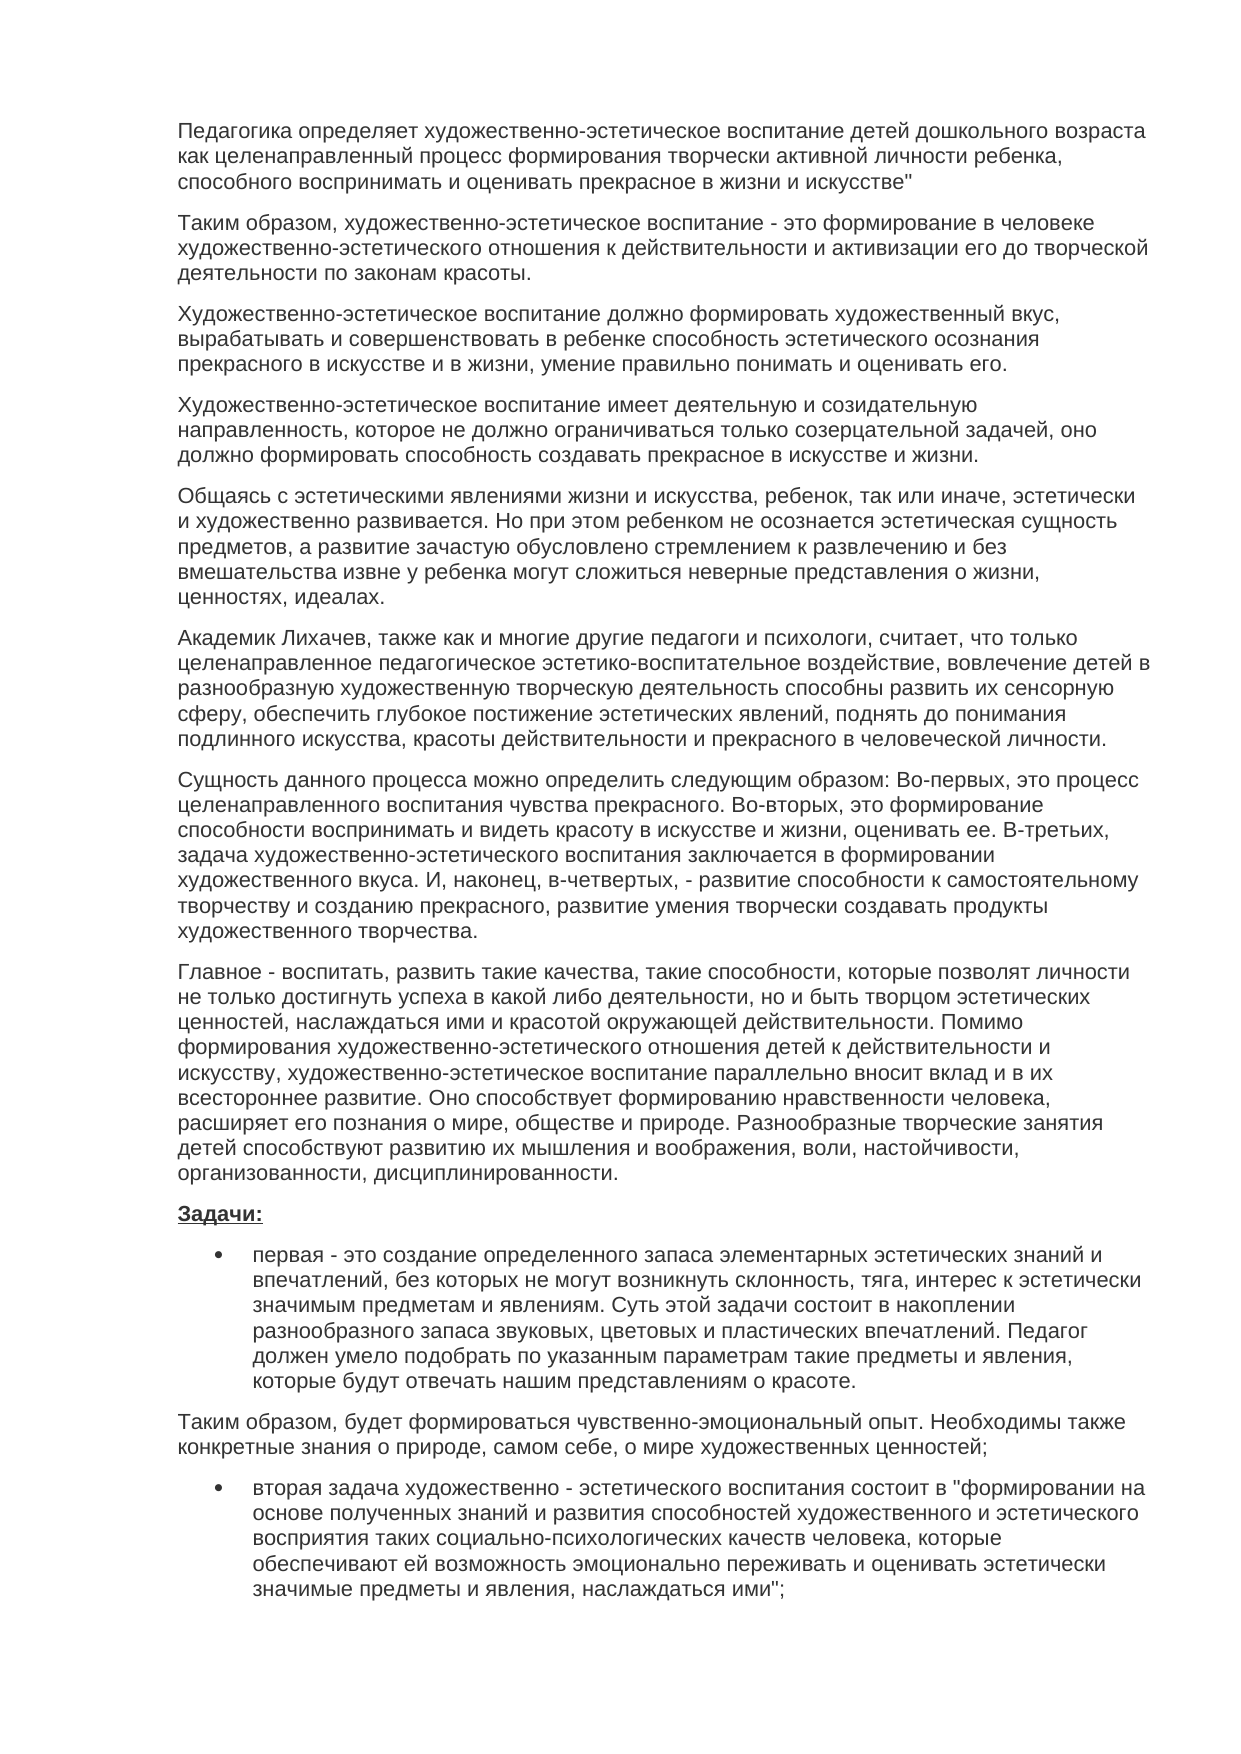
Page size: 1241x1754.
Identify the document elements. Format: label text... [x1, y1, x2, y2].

text Академик Лихачев, также как и многие другие педагоги и психологи, считает, что только целенаправленное педагогическое эстетико-воспитательное воздействие, вовлечение детей в разнообразную художественную творческую деятельность способны развить их сенсорную сферу, обеспечить глубокое постижение эстетических явлений, поднять до понимания подлинного искусства, красоты действительности и прекрасного в человеческой личности. [177, 625, 1152, 751]
text Таким образом, будет формироваться чувственно-эмоциональный опыт. Необходимы также конкретные знания о природе, самом себе, о мире художественных ценностей; [177, 1409, 1152, 1459]
list первая - это создание определенного запаса элементарных эстетических знаний и впечатлений, без которых не могут возникнуть склонность, тяга, интерес к эстетически значимым предметам и явлениям. Суть этой задачи состоит в накоплении разнообразного запаса звуковых, цветовых и пластических впечатлений. Педагог должен умело подобрать по указанным параметрам такие предметы и явления, которые будут отвечать нашим представлениям о красоте. [215, 1242, 1152, 1393]
list вторая задача художественно - эстетического воспитания состоит в "формировании на основе полученных знаний и развития способностей художественного и эстетического восприятия таких социально-психологических качеств человека, которые обеспечивают ей возможность эмоционально переживать и оценивать эстетически значимые предметы и явления, наслаждаться ими"; [215, 1475, 1152, 1601]
text Художественно-эстетическое воспитание имеет деятельную и созидательную направленность, которое не должно ограничиваться только созерцательной задачей, оно должно формировать способность создавать прекрасное в искусстве и жизни. [177, 392, 1152, 467]
text Педагогика определяет художественно-эстетическое воспитание детей дошкольного возраста как целенаправленный процесс формирования творчески активной личности ребенка, способного воспринимать и оценивать прекрасное в жизни и искусстве" [177, 118, 1152, 194]
text Сущность данного процесса можно определить следующим образом: Во-первых, это процесс целенаправленного воспитания чувства прекрасного. Во-вторых, это формирование способности воспринимать и видеть красоту в искусстве и жизни, оценивать ее. В-третьих, задача художественно-эстетического воспитания заключается в формировании художественного вкуса. И, наконец, в-четвертых, - развитие способности к самостоятельному творчеству и созданию прекрасного, развитие умения творчески создавать продукты художественного творчества. [177, 766, 1152, 943]
text Художественно-эстетическое воспитание должно формировать художественный вкус, вырабатывать и совершенствовать в ребенке способность эстетического осознания прекрасного в искусстве и в жизни, умение правильно понимать и оценивать его. [177, 301, 1152, 376]
text Главное - воспитать, развить такие качества, такие способности, которые позволят личности не только достигнуть успеха в какой либо деятельности, но и быть творцом эстетических ценностей, наслаждаться ими и красотой окружающей действительности. Помимо формирования художественно-эстетического отношения детей к действительности и искусству, художественно-эстетическое воспитание параллельно вносит вклад и в их всестороннее развитие. Оно способствует формированию нравственности человека, расширяет его познания о мире, обществе и природе. Разнообразные творческие занятия детей способствуют развитию их мышления и воображения, воли, настойчивости, организованности, дисциплинированности. [177, 958, 1152, 1185]
text Задачи: [177, 1201, 1152, 1226]
text Таким образом, художественно-эстетическое воспитание - это формирование в человеке художественно-эстетического отношения к действительности и активизации его до творческой деятельности по законам красоты. [177, 209, 1152, 285]
text Общаясь с эстетическими явлениями жизни и искусства, ребенок, так или иначе, эстетически и художественно развивается. Но при этом ребенком не осознается эстетическая сущность предметов, а развитие зачастую обусловлено стремлением к развлечению и без вмешательства извне у ребенка могут сложиться неверные представления о жизни, ценностях, идеалах. [177, 483, 1152, 609]
